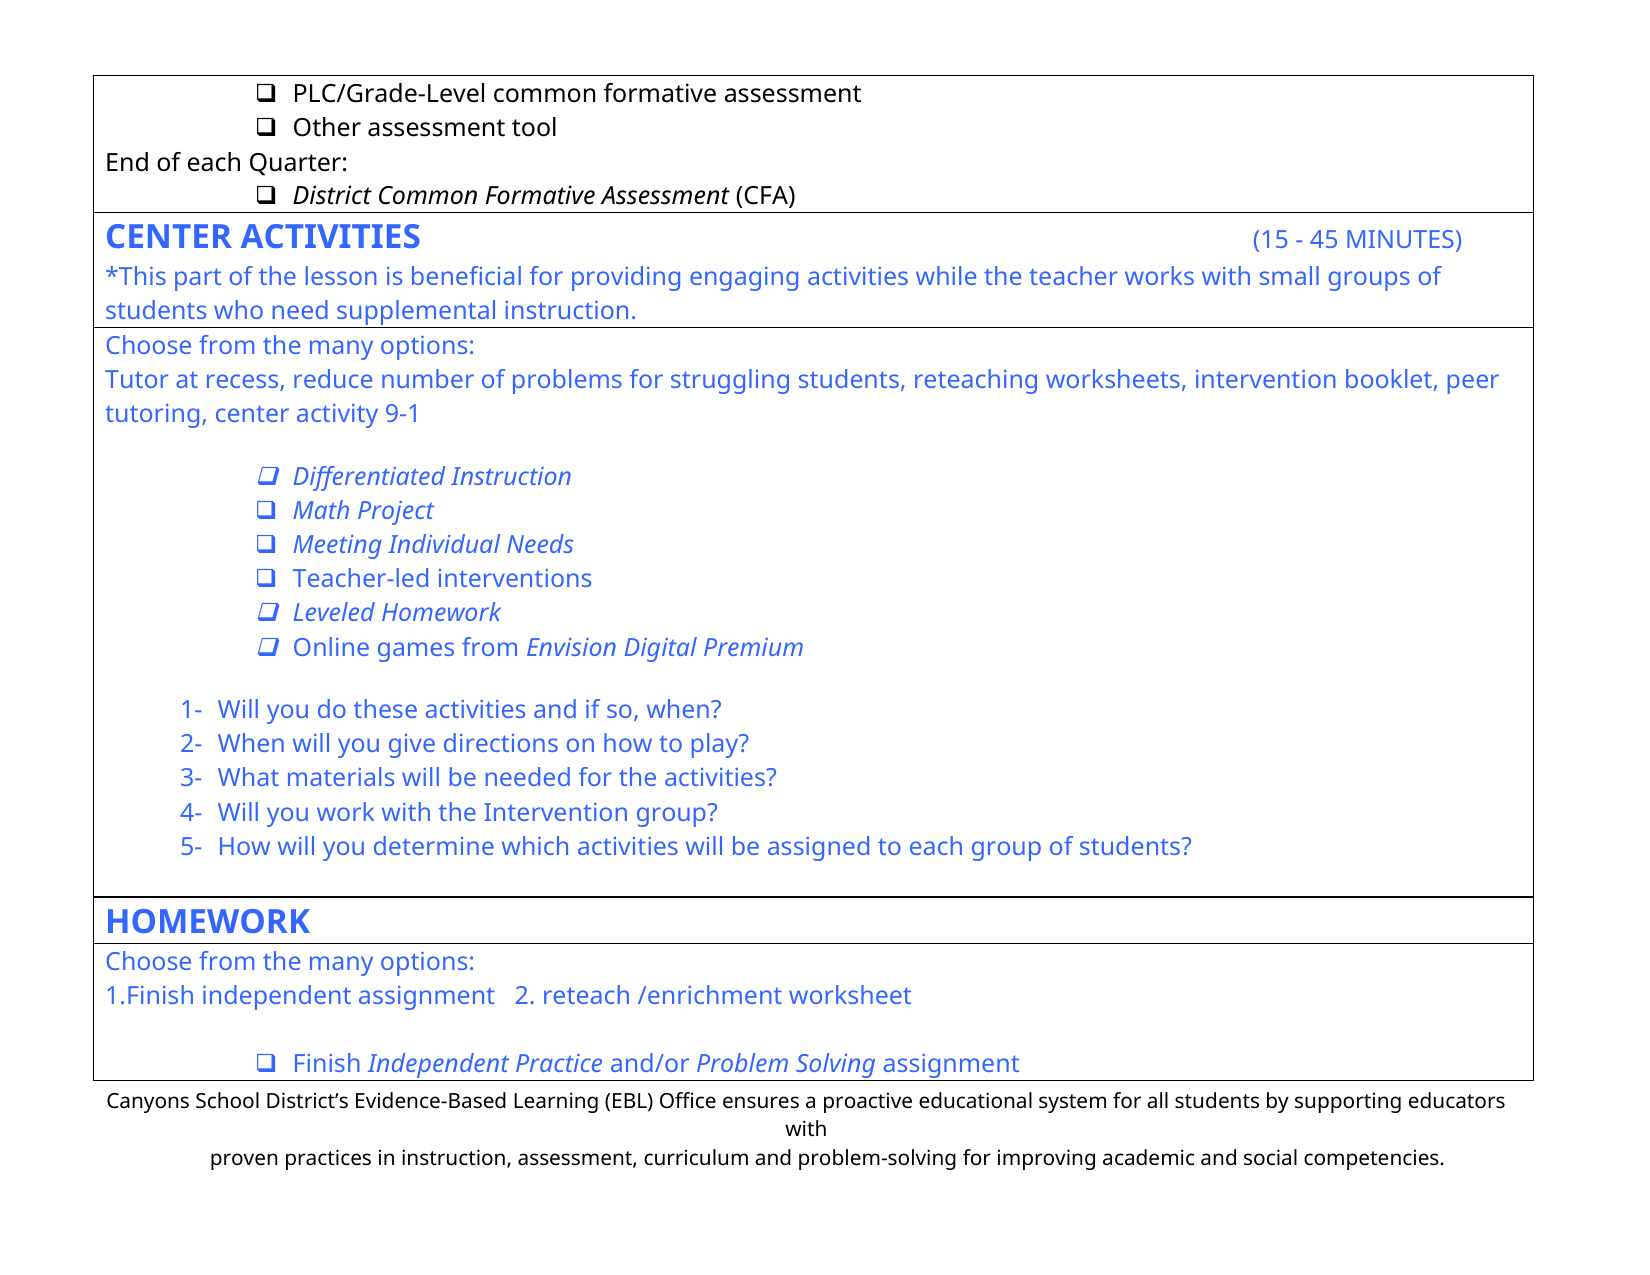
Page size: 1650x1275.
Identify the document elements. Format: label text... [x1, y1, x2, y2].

table_cell Choose from the many options: Tutor at recess, reduce number of problems for struggling students, reteaching worksheets, intervention booklet, peer tutoring, center activity 9-1 Differentiated Instruction Math Project Meeting Individual Needs Teacher-led interventions Leveled Homework Online games from Envision Digital Premium Will you do these activities and if so, when? When will you give directions on how to play? What materials will be needed for the activities? Will you work with the Intervention group? How will you determine which activities will be assigned to each group of students? [94, 328, 1533, 896]
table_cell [94, 944, 1533, 1080]
table_cell CENTER ACTIVITIES (15 - 45 MINUTES) *This part of the lesson is beneficial for providing engaging activities while the teacher works with small groups of students who need supplemental instruction. [94, 213, 1533, 327]
table_cell HOMEWORK [94, 898, 1533, 943]
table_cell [94, 76, 1533, 212]
